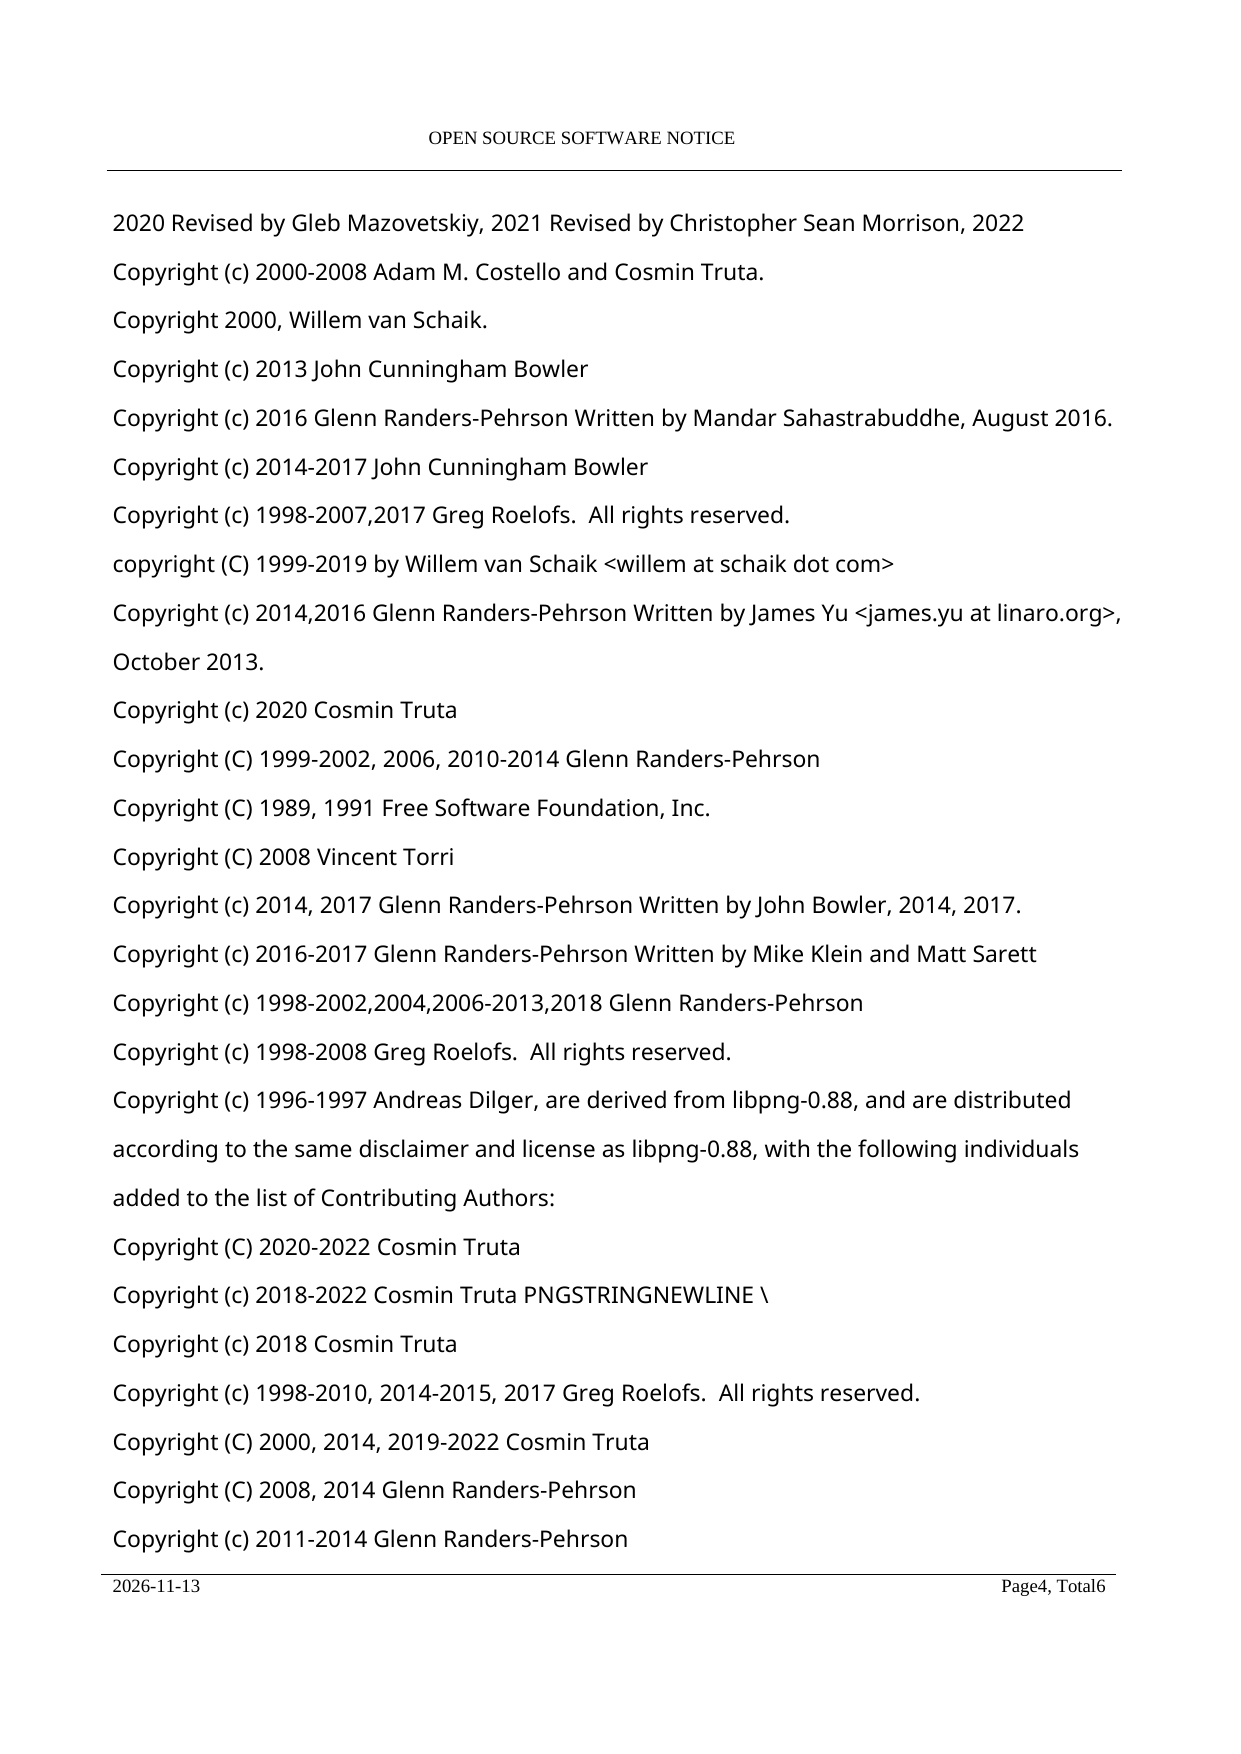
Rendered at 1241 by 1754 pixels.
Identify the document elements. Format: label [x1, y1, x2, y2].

text [112, 206, 1128, 1555]
